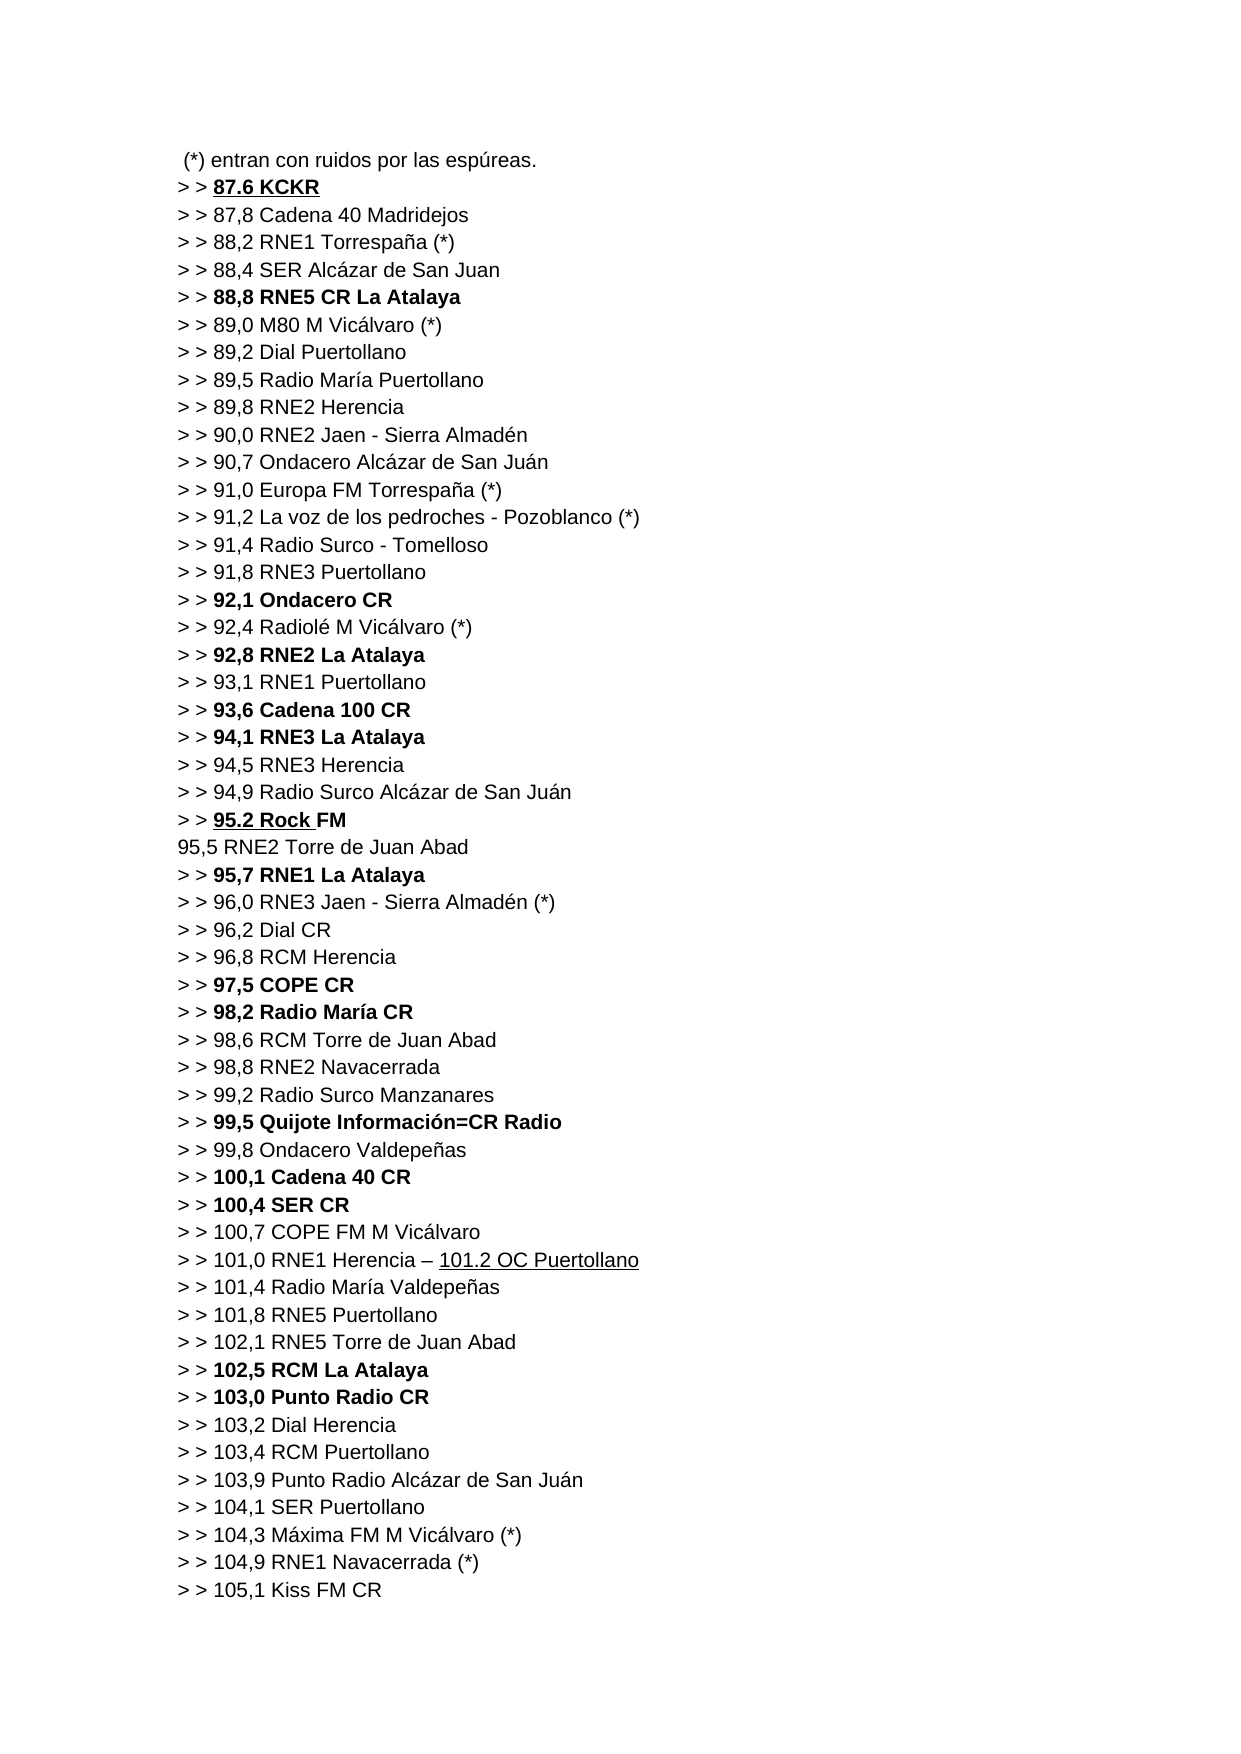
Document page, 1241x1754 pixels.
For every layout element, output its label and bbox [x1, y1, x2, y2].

text [177, 148, 1063, 1602]
